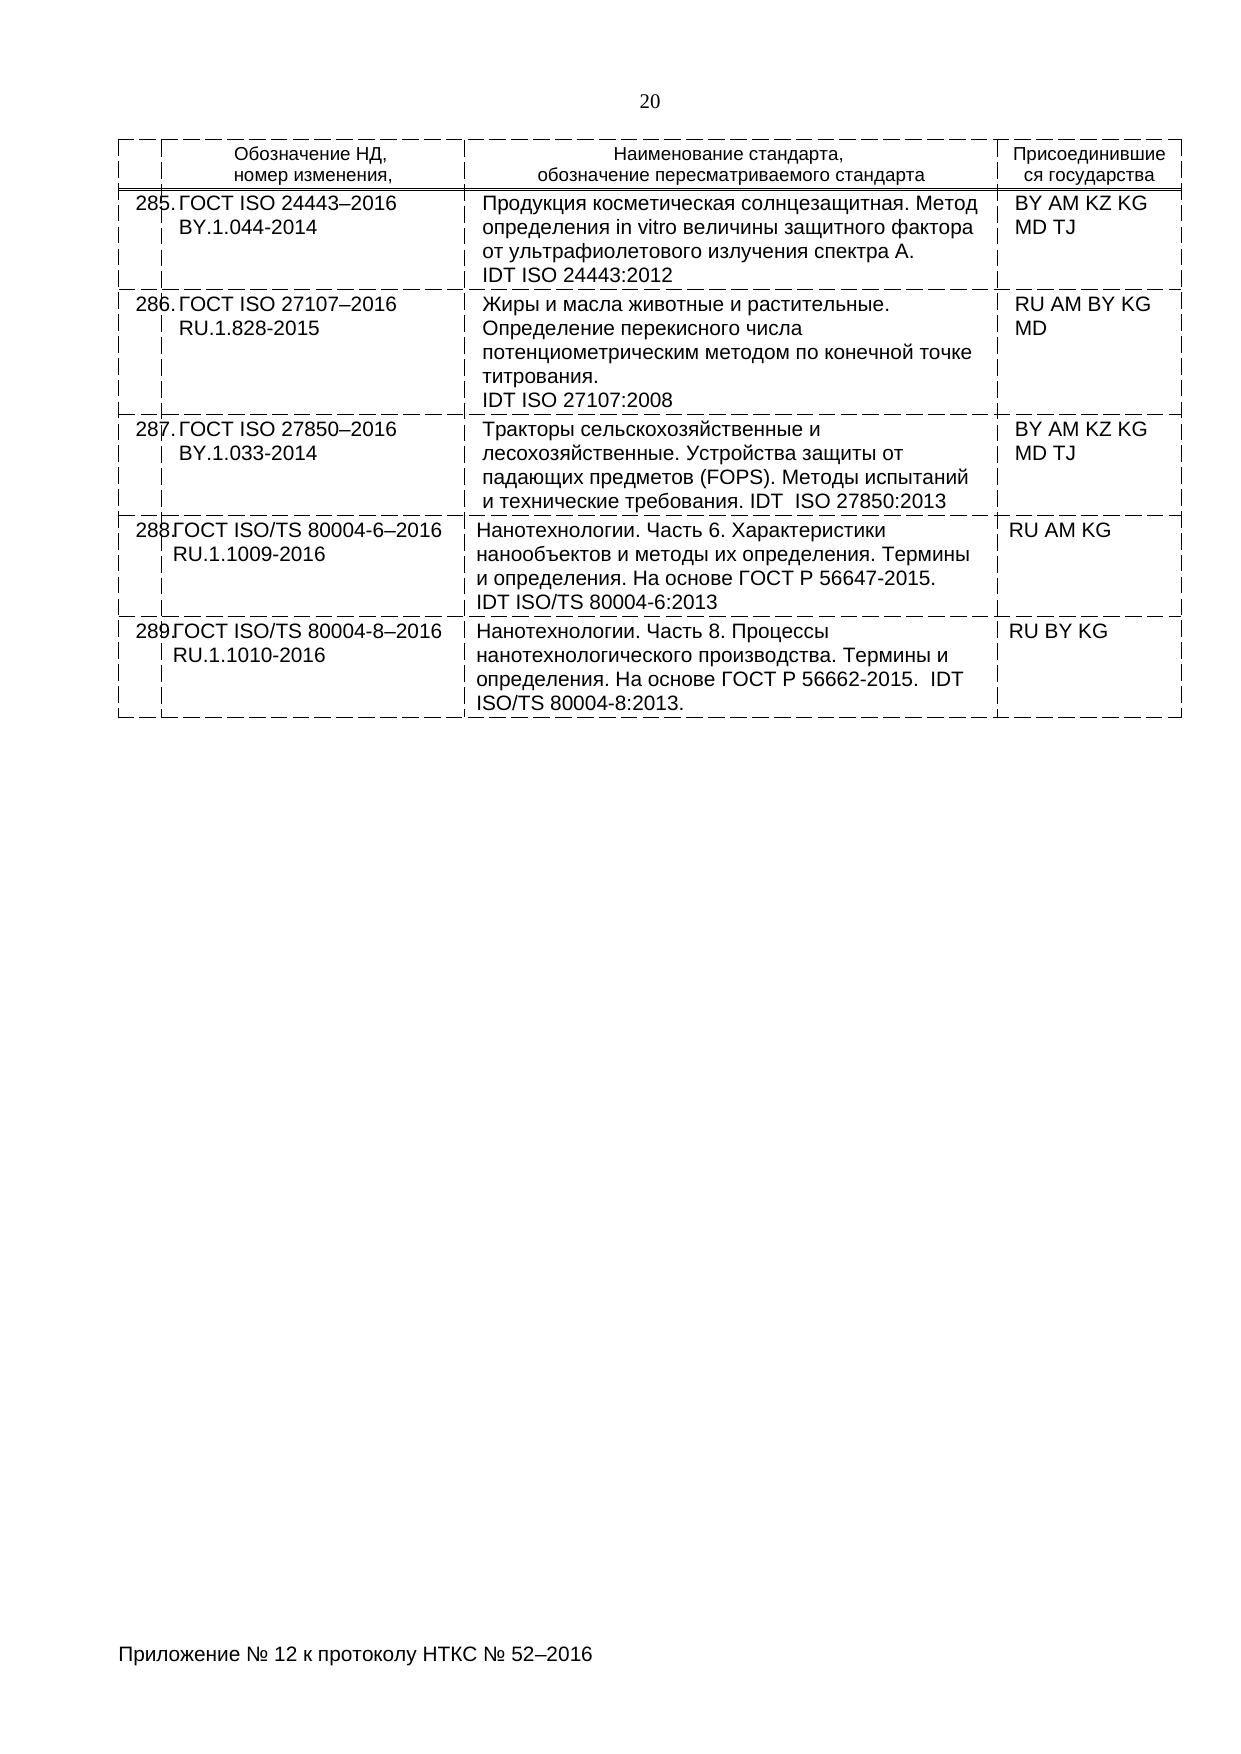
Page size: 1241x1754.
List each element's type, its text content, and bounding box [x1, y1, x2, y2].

table_cell BY AM KZ KG MD TJ [997, 191, 1181, 288]
table_cell ГОСТ ISO 27107‒2016 RU.1.828-2015 [161, 289, 465, 413]
table_header [118, 139, 161, 187]
table_cell [118, 414, 161, 514]
table_cell RU AM BY KG MD [997, 289, 1181, 413]
table_cell [118, 289, 161, 413]
table_cell ГОСТ ISO 27850‒2016 BY.1.033-2014 [161, 414, 465, 514]
table_cell Нанотехнологии. Часть 6. Характеристики нанообъектов и методы их определения. Термины и определения. На основе ГОСТ Р 56647-2015. IDT ISO/TS 80004-6:2013 [465, 515, 997, 616]
table_cell RU BY KG [997, 616, 1181, 717]
table_header Обозначение НД, номер изменения, [161, 139, 465, 187]
table_cell [118, 515, 161, 616]
table_cell ГОСТ ISO/TS 80004-8–2016 RU.1.1010-2016 [161, 616, 465, 717]
table_cell Тракторы сельскохозяйственные и лесохозяйственные. Устройства защиты от падающих предметов (FOPS). Методы испытаний и технические требования. IDT ISO 27850:2013 [465, 414, 997, 514]
table_cell ГОСТ ISO 24443‒2016 BY.1.044-2014 [161, 191, 465, 288]
table_cell Нанотехнологии. Часть 8. Процессы нанотехнологического производства. Термины и определения. На основе ГОСТ Р 56662-2015. IDT ISO/TS 80004-8:2013. [465, 616, 997, 717]
table_cell Продукция косметическая солнцезащитная. Метод определения in vitro величины защитного фактора от ультрафиолетового излучения спектра А. IDT ISO 24443:2012 [465, 191, 997, 288]
table_cell [118, 616, 161, 717]
table_cell ГОСТ ISO/TS 80004-6–2016 RU.1.1009-2016 [161, 515, 465, 616]
table_header Присоединившиеся государства [997, 139, 1181, 187]
table_cell BY AM KZ KG MD TJ [997, 414, 1181, 514]
table_cell [118, 191, 161, 288]
table_cell Жиры и масла животные и растительные. Определение перекисного числа потенциометрическим методом по конечной точке титрования. IDT ISO 27107:2008 [465, 289, 997, 413]
table_cell RU AM KG [997, 515, 1181, 616]
table_header Наименование стандарта, обозначение пересматриваемого стандарта [465, 139, 997, 187]
